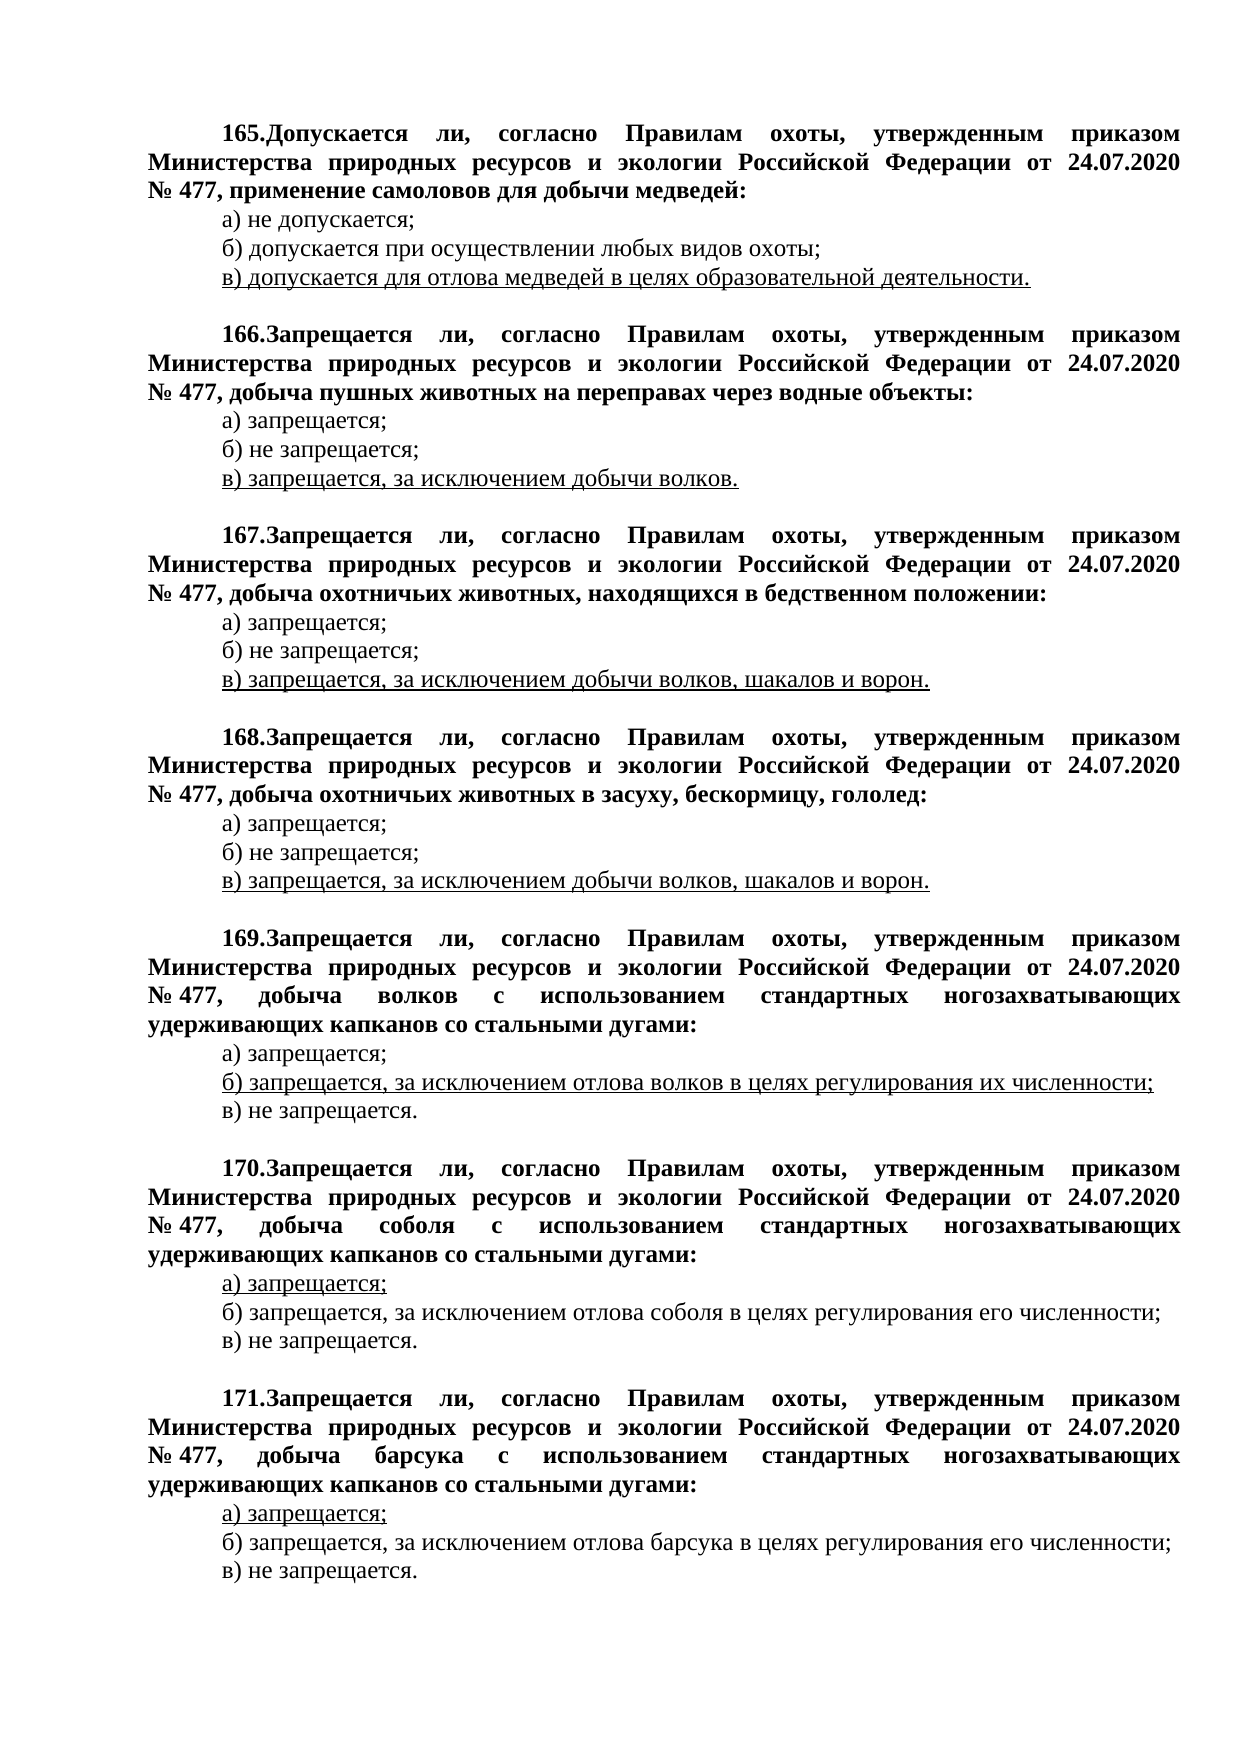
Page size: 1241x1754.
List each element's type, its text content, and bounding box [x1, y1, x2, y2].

list в) не запрещается. [148, 1556, 1181, 1584]
list б) не запрещается; [148, 837, 1181, 866]
list в) запрещается, за исключением добычи волков, шакалов и ворон. [148, 866, 1181, 894]
list б) не запрещается; [148, 636, 1181, 664]
list Допускается ли, согласно Правилам охоты, утвержденным приказом Министерства природных ресурсов и экологии Российской Федерации от 24.07.2020 № 477, применение самоловов для добычи медведей: [148, 118, 1181, 204]
list в) запрещается, за исключением добычи волков. [148, 463, 1181, 492]
list Запрещается ли, согласно Правилам охоты, утвержденным приказом Министерства природных ресурсов и экологии Российской Федерации от 24.07.2020 № 477, добыча барсука с использованием стандартных ногозахватывающих удерживающих капканов со стальными дугами: [148, 1383, 1181, 1498]
list б) допускается при осуществлении любых видов охоты; [148, 233, 1181, 262]
list в) запрещается, за исключением добычи волков, шакалов и ворон. [148, 664, 1181, 693]
list б) запрещается, за исключением отлова соболя в целях регулирования его численности; [148, 1297, 1181, 1326]
list а) запрещается; [148, 607, 1181, 636]
list Запрещается ли, согласно Правилам охоты, утвержденным приказом Министерства природных ресурсов и экологии Российской Федерации от 24.07.2020 № 477, добыча охотничьих животных, находящихся в бедственном положении: [148, 521, 1181, 607]
list в) не запрещается. [148, 1326, 1181, 1354]
list б) запрещается, за исключением отлова барсука в целях регулирования его численности; [148, 1527, 1181, 1556]
list а) запрещается; [148, 1498, 1181, 1527]
list а) запрещается; [148, 1268, 1181, 1297]
list б) не запрещается; [148, 434, 1181, 463]
list а) не допускается; [148, 204, 1181, 233]
list Запрещается ли, согласно Правилам охоты, утвержденным приказом Министерства природных ресурсов и экологии Российской Федерации от 24.07.2020 № 477, добыча охотничьих животных в засуху, бескормицу, гололед: [148, 722, 1181, 808]
list б) запрещается, за исключением отлова волков в целях регулирования их численности; [148, 1067, 1181, 1096]
list а) запрещается; [148, 1038, 1181, 1067]
list Запрещается ли, согласно Правилам охоты, утвержденным приказом Министерства природных ресурсов и экологии Российской Федерации от 24.07.2020 № 477, добыча пушных животных на переправах через водные объекты: [148, 319, 1181, 406]
list а) запрещается; [148, 406, 1181, 434]
list в) допускается для отлова медведей в целях образовательной деятельности. [148, 262, 1181, 291]
list а) запрещается; [148, 808, 1181, 837]
list Запрещается ли, согласно Правилам охоты, утвержденным приказом Министерства природных ресурсов и экологии Российской Федерации от 24.07.2020 № 477, добыча волков с использованием стандартных ногозахватывающих удерживающих капканов со стальными дугами: [148, 923, 1181, 1038]
list Запрещается ли, согласно Правилам охоты, утвержденным приказом Министерства природных ресурсов и экологии Российской Федерации от 24.07.2020 № 477, добыча соболя с использованием стандартных ногозахватывающих удерживающих капканов со стальными дугами: [148, 1153, 1181, 1268]
list в) не запрещается. [148, 1096, 1181, 1124]
